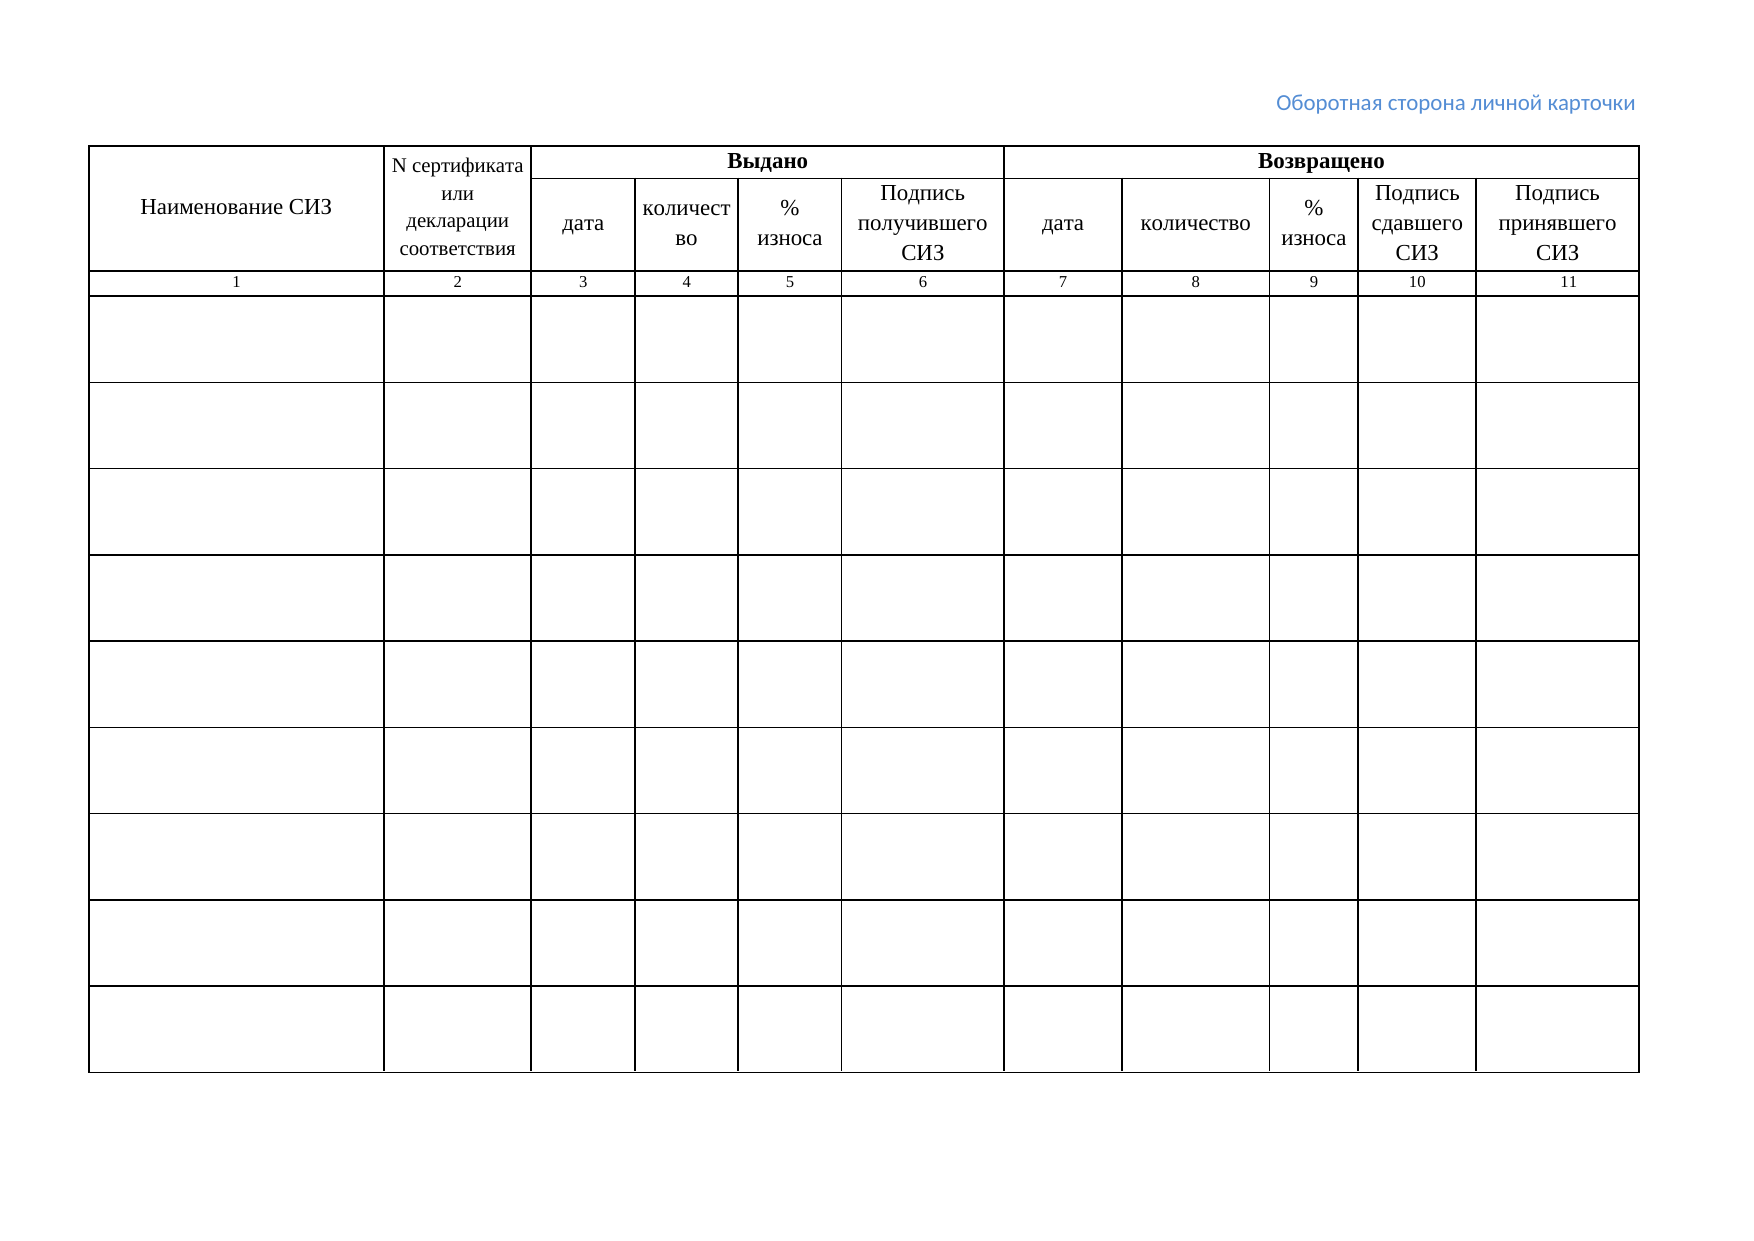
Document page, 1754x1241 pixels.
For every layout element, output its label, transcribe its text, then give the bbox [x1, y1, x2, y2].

table_cell [385, 642, 530, 726]
table_cell [739, 642, 841, 726]
table_cell [842, 469, 1003, 554]
table_cell [1005, 987, 1121, 1071]
table_cell [1359, 469, 1475, 554]
table_cell [636, 728, 737, 813]
table_cell [1123, 469, 1269, 554]
table_cell дата [1005, 179, 1121, 270]
table_cell [1123, 901, 1269, 985]
table_cell [1005, 728, 1121, 813]
table_cell [1477, 642, 1638, 726]
table_cell [739, 469, 841, 554]
table_cell [1123, 642, 1269, 726]
table_cell [1123, 987, 1269, 1071]
table_cell % износа [1270, 179, 1357, 270]
table_cell [1005, 383, 1121, 468]
table_cell [90, 987, 383, 1071]
table_cell [385, 297, 530, 381]
table_cell [636, 814, 737, 899]
table_cell [1359, 642, 1475, 726]
table_cell [1359, 383, 1475, 468]
table_cell 3 [532, 272, 634, 295]
table_cell [532, 728, 634, 813]
table_cell [90, 728, 383, 813]
table_cell [1477, 469, 1638, 554]
table_cell [842, 556, 1003, 640]
table_cell [739, 901, 841, 985]
table_cell [90, 556, 383, 640]
table_cell [1270, 556, 1357, 640]
table_cell [385, 987, 530, 1071]
table_cell [90, 383, 383, 468]
table_cell [1359, 987, 1475, 1071]
table_cell [1477, 383, 1638, 468]
table_cell 4 [636, 272, 737, 295]
table_cell [385, 556, 530, 640]
table_cell [739, 297, 841, 381]
table_cell [1123, 556, 1269, 640]
table_cell [1359, 814, 1475, 899]
table_cell 10 [1359, 272, 1475, 295]
table_cell [842, 987, 1003, 1071]
table_cell [739, 556, 841, 640]
table_cell Подпись сдавшего СИЗ [1359, 179, 1475, 270]
table_cell [636, 383, 737, 468]
table_cell [1359, 728, 1475, 813]
table_cell [90, 469, 383, 554]
table_cell [532, 987, 634, 1071]
table_cell 6 [842, 272, 1003, 295]
table_cell [532, 383, 634, 468]
table_cell [636, 642, 737, 726]
table_cell [1005, 556, 1121, 640]
table_cell [1270, 469, 1357, 554]
table_cell дата [532, 179, 634, 270]
table_cell [1270, 814, 1357, 899]
table_cell [842, 901, 1003, 985]
table_cell [385, 728, 530, 813]
table_cell [636, 297, 737, 381]
table_cell [842, 383, 1003, 468]
table_cell [1005, 297, 1121, 381]
table_header Выдано [532, 147, 1003, 177]
table_cell [385, 469, 530, 554]
table_cell [1359, 901, 1475, 985]
table_cell [636, 556, 737, 640]
table_cell количество [1123, 179, 1269, 270]
table_cell [1005, 469, 1121, 554]
table_cell 1 [90, 272, 383, 295]
table_cell [842, 642, 1003, 726]
table_cell [1005, 901, 1121, 985]
table_cell [1270, 901, 1357, 985]
table_cell [636, 901, 737, 985]
table_cell [739, 987, 841, 1071]
table_cell [1359, 297, 1475, 381]
table_cell [1477, 987, 1638, 1071]
table_cell [532, 469, 634, 554]
table_cell [739, 814, 841, 899]
text Оборотная сторона личной карточки [118, 88, 1636, 117]
table_cell [739, 383, 841, 468]
table_cell [1477, 901, 1638, 985]
table_cell [90, 814, 383, 899]
table_cell [1270, 383, 1357, 468]
table_cell [1270, 297, 1357, 381]
table_cell 2 [385, 272, 530, 295]
table_cell [532, 901, 634, 985]
table_cell Подпись принявшего СИЗ [1477, 179, 1638, 270]
table_cell [385, 814, 530, 899]
table_cell 9 [1270, 272, 1357, 295]
table_cell [532, 556, 634, 640]
table_cell [385, 383, 530, 468]
table_header Наименование СИЗ [90, 147, 383, 270]
table_cell [1477, 728, 1638, 813]
table_header Возвращено [1005, 147, 1638, 177]
table_cell % износа [739, 179, 841, 270]
table_cell [1477, 297, 1638, 381]
table_cell [1123, 383, 1269, 468]
table_header N сертификата или декларации соответствия [385, 147, 530, 270]
table_cell [1123, 728, 1269, 813]
table_cell [1270, 642, 1357, 726]
table_cell [1005, 642, 1121, 726]
table_cell [1477, 814, 1638, 899]
table_cell [1123, 297, 1269, 381]
table_cell 11 [1477, 272, 1638, 295]
table_cell [90, 901, 383, 985]
table_cell [1477, 556, 1638, 640]
table_cell [1123, 814, 1269, 899]
table_cell [532, 642, 634, 726]
table_cell [385, 901, 530, 985]
table_cell [1359, 556, 1475, 640]
table_cell [842, 814, 1003, 899]
table_cell количество [636, 179, 737, 270]
table_cell [1005, 814, 1121, 899]
table_cell Подпись получившего СИЗ [842, 179, 1003, 270]
table_cell 7 [1005, 272, 1121, 295]
table_cell [1270, 987, 1357, 1071]
table_cell [842, 297, 1003, 381]
table_cell [532, 814, 634, 899]
table_cell [1270, 728, 1357, 813]
table_cell [90, 642, 383, 726]
table_cell [842, 728, 1003, 813]
table_cell [90, 297, 383, 381]
table_cell 5 [739, 272, 841, 295]
table_cell [532, 297, 634, 381]
table_cell [739, 728, 841, 813]
table_cell [636, 987, 737, 1071]
table_cell [636, 469, 737, 554]
table_cell 8 [1123, 272, 1269, 295]
